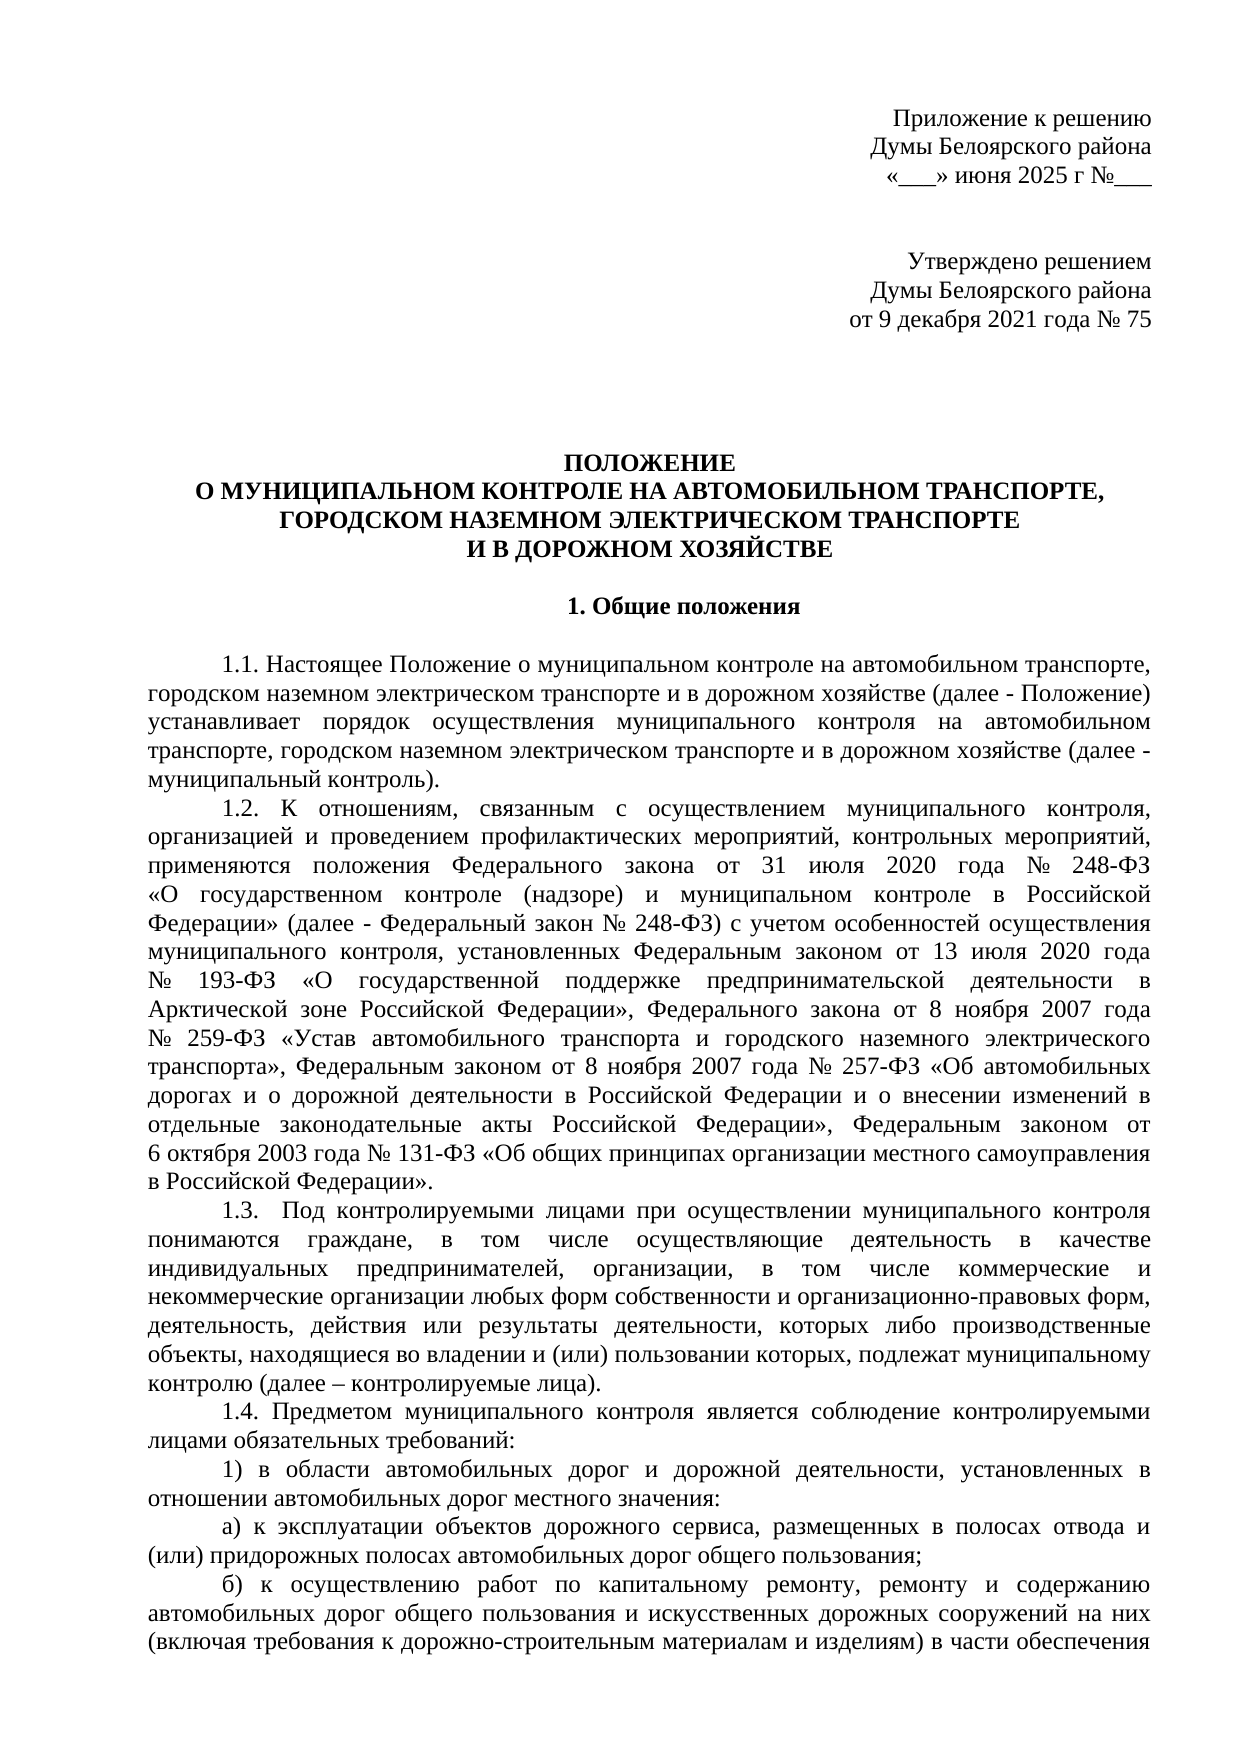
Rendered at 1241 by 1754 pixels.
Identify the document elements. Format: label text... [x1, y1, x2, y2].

text О МУНИЦИПАЛЬНОМ КОНТРОЛЕ НА АВТОМОБИЛЬНОМ ТРАНСПОРТЕ, ГОРОДСКОМ НАЗЕМНОМ ЭЛЕКТРИЧЕСКОМ ТРАНСПОРТЕ [148, 476, 1152, 534]
text «___» июня 2025 г №___ [148, 160, 1152, 189]
text а) к эксплуатации объектов дорожного сервиса, размещенных в полосах отвода и (или) придорожных полосах автомобильных дорог общего пользования; [148, 1511, 1152, 1569]
text 1.3. Под контролируемыми лицами при осуществлении муниципального контроля понимаются граждане, в том числе осуществляющие деятельность в качестве индивидуальных предпринимателей, организации, в том числе коммерческие и некоммерческие организации любых форм собственности и организационно-правовых форм, деятельность, действия или результаты деятельности, которых либо производственные объекты, находящиеся во владении и (или) пользовании которых, подлежат муниципальному контролю (далее – контролируемые лица). [148, 1195, 1152, 1396]
text Думы Белоярского района [148, 275, 1152, 304]
text 1.4. Предметом муниципального контроля является соблюдение контролируемыми лицами обязательных требований: [148, 1396, 1152, 1454]
text от 9 декабря 2021 года № 75 [148, 304, 1152, 333]
text 1.1. Настоящее Положение о муниципальном контроле на автомобильном транспорте, городском наземном электрическом транспорте и в дорожном хозяйстве (далее - Положение) устанавливает порядок осуществления муниципального контроля на автомобильном транспорте, городском наземном электрическом транспорте и в дорожном хозяйстве (далее - муниципальный контроль). [148, 649, 1152, 793]
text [148, 1569, 1152, 1655]
text Приложение к решению [148, 103, 1152, 131]
text 1) в области автомобильных дорог и дорожной деятельности, установленных в отношении автомобильных дорог местного значения: [148, 1454, 1152, 1511]
text 1.2. К отношениям, связанным с осуществлением муниципального контроля, организацией и проведением профилактических мероприятий, контрольных мероприятий, применяются положения Федерального закона от 31 июля 2020 года № 248-ФЗ «О государственном контроле (надзоре) и муниципальном контроле в Российской Федерации» (далее - Федеральный закон № 248-ФЗ) с учетом особенностей осуществления муниципального контроля, установленных Федеральным законом от 13 июля 2020 года № 193-ФЗ «О государственной поддержке предпринимательской деятельности в Арктической зоне Российской Федерации», Федерального закона от 8 ноября 2007 года № 259-ФЗ «Устав автомобильного транспорта и городского наземного электрического транспорта», Федеральным законом от 8 ноября 2007 года № 257-ФЗ «Об автомобильных дорогах и о дорожной деятельности в Российской Федерации и о внесении изменений в отдельные законодательные акты Российской Федерации», Федеральным законом от 6 октября 2003 года № 131-ФЗ «Об общих принципах организации местного самоуправления в Российской Федерации». [148, 793, 1152, 1195]
text И В ДОРОЖНОМ ХОЗЯЙСТВЕ [148, 534, 1152, 563]
text Утверждено решением [148, 246, 1152, 275]
text Думы Белоярского района [148, 131, 1152, 160]
text ПОЛОЖЕНИЕ [148, 448, 1152, 476]
text 1. Общие положения [148, 591, 1219, 620]
